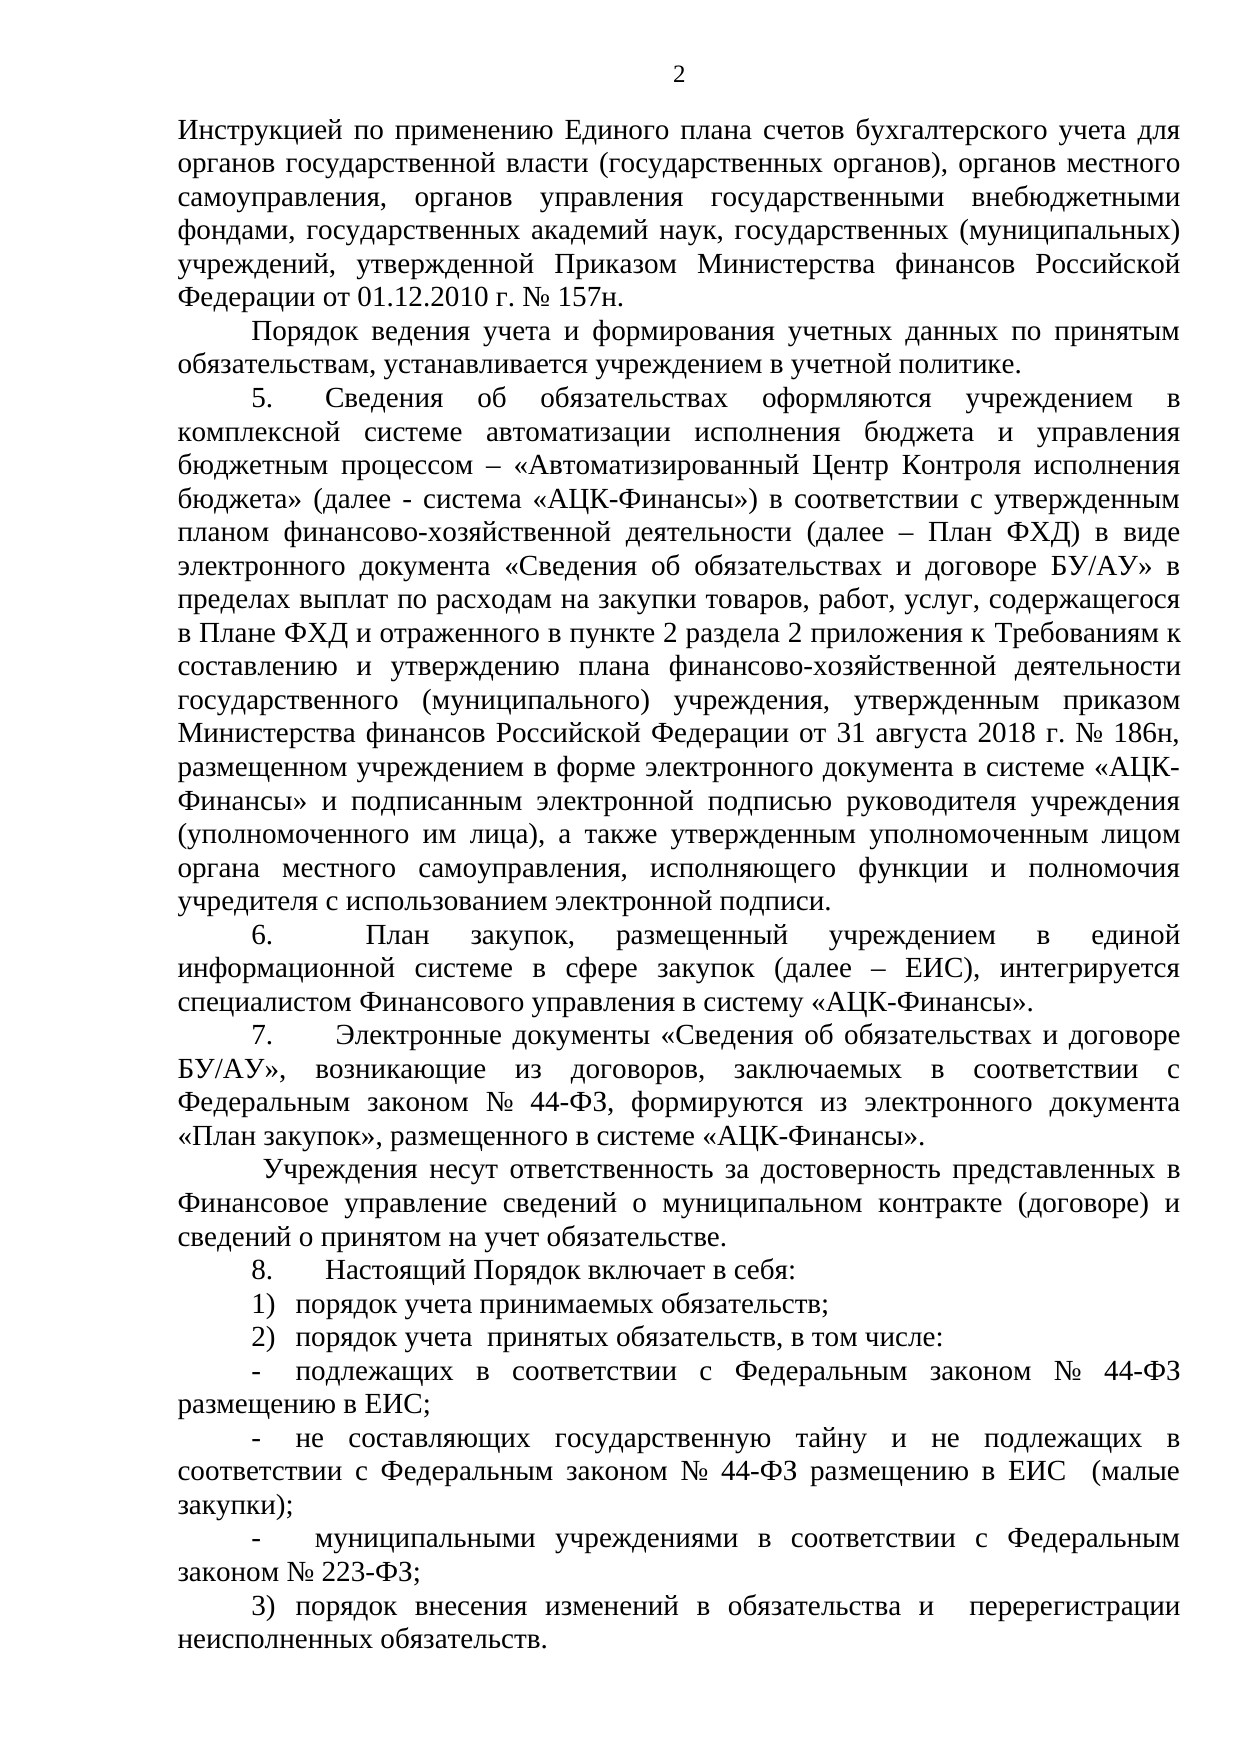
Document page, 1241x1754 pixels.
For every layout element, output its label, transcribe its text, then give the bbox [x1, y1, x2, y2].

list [177, 112, 1181, 313]
text Порядок ведения учета и формирования учетных данных по принятым обязательствам, устанавливается учреждением в учетной политике. [177, 313, 1181, 380]
list не составляющих государственную тайну и не подлежащих в соответствии с Федеральным законом № 44-ФЗ размещению в ЕИС (малые закупки); [177, 1420, 1181, 1521]
list План закупок, размещенный учреждением в единой информационной системе в сфере закупок (далее – ЕИС), интегрируется специалистом Финансового управления в систему «АЦК-Финансы». [177, 917, 1181, 1017]
list Электронные документы «Сведения об обязательствах и договоре БУ/АУ», возникающие из договоров, заключаемых в соответствии с Федеральным законом № 44-ФЗ, формируются из электронного документа «План закупок», размещенного в системе «АЦК-Финансы». [177, 1017, 1181, 1152]
text Учреждения несут ответственность за достоверность представленных в Финансовое управление сведений о муниципальном контракте (договоре) и сведений о принятом на учет обязательстве. [177, 1152, 1181, 1252]
list подлежащих в соответствии с Федеральным законом № 44-ФЗ размещению в ЕИС; [177, 1353, 1181, 1420]
list Настоящий Порядок включает в себя: [177, 1252, 1181, 1286]
list порядок учета принимаемых обязательств; [177, 1286, 1181, 1319]
list Сведения об обязательствах оформляются учреждением в комплексной системе автоматизации исполнения бюджета и управления бюджетным процессом – «Автоматизированный Центр Контроля исполнения бюджета» (далее - система «АЦК-Финансы») в соответствии с утвержденным планом финансово-хозяйственной деятельности (далее – План ФХД) в виде электронного документа «Сведения об обязательствах и договоре БУ/АУ» в пределах выплат по расходам на закупки товаров, работ, услуг, содержащегося в Плане ФХД и отраженного в пункте 2 раздела 2 приложения к Требованиям к составлению и утверждению плана финансово-хозяйственной деятельности государственного (муниципального) учреждения, утвержденным приказом Министерства финансов Российской Федерации от 31 августа 2018 г. № 186н, размещенном учреждением в форме электронного документа в системе «АЦК-Финансы» и подписанным электронной подписью руководителя учреждения (уполномоченного им лица), а также утвержденным уполномоченным лицом органа местного самоуправления, исполняющего функции и полномочия учредителя с использованием электронной подписи. [177, 380, 1181, 917]
list порядок внесения изменений в обязательства и перерегистрации неисполненных обязательств. [177, 1588, 1181, 1655]
list порядок учета принятых обязательств, в том числе: [177, 1319, 1181, 1353]
list муниципальными учреждениями в соответствии с Федеральным законом № 223-ФЗ; [177, 1521, 1181, 1588]
